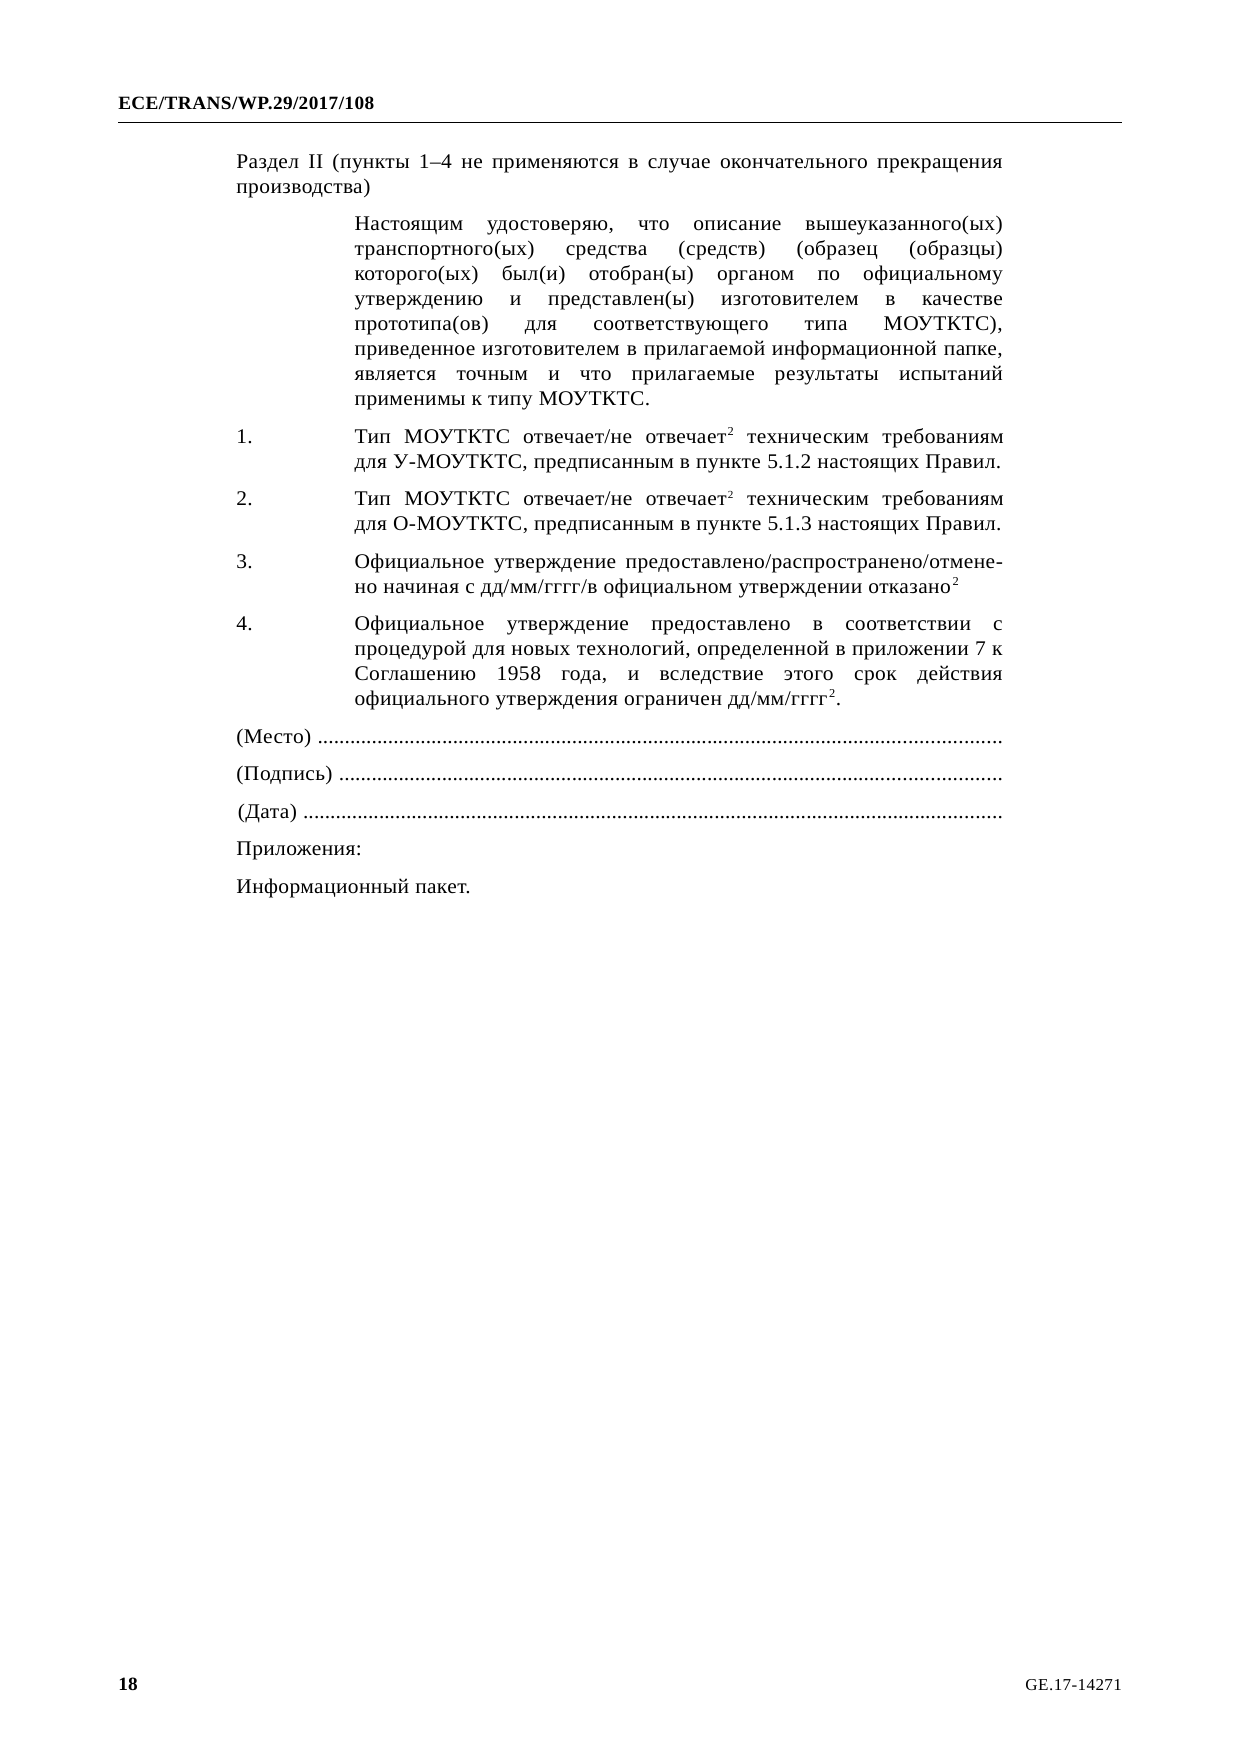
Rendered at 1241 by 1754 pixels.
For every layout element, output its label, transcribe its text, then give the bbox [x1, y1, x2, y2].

text (Место) [236, 723, 1004, 748]
text Приложения: [236, 835, 1004, 860]
text Настоящим удостоверяю, что описание вышеуказанного(ых) транспортного(ых) средства (средств) (образец (образцы) которого(ых) был(и) отобран(ы) органом по официальному утверждению и представлен(ы) изготовителем в качестве прототипа(ов) для соответствующего типа МОУТКТС), приведенное изготовителем в прилагаемой информационной папке, является точным и что прилагаемые результаты испытаний применимы к типу МОУТКТС. [354, 210, 1004, 410]
text 1. Тип МОУТКТС отвечает/не отвечает2 техническим требованиям для У-МОУТКТС, предписанным в пункте 5.1.2 настоящих Правил. [236, 423, 1004, 473]
text (Подпись) [236, 760, 1004, 785]
text (Дата) [238, 798, 1004, 823]
text Информационный пакет. [236, 873, 1004, 898]
text 4. Официальное утверждение предоставлено в соответствии с процедурой для новых технологий, определенной в приложении 7 к Соглашению 1958 года, и вследствие этого срок действия официального утверждения ограничен дд/мм/гггг2. [236, 610, 1004, 710]
text 2. Тип МОУТКТС отвечает/не отвечает2 техническим требованиям для О-МОУТКТС, предписанным в пункте 5.1.3 настоящих Правил. [236, 485, 1004, 535]
text Раздел II (пункты 1–4 не применяются в случае окончательного прекращения производства) [236, 148, 1004, 198]
text 3. Официальное утверждение предоставлено/распространено/отмене-но начиная с дд/мм/гггг/в официальном утверждении отказано2 [236, 548, 1004, 598]
